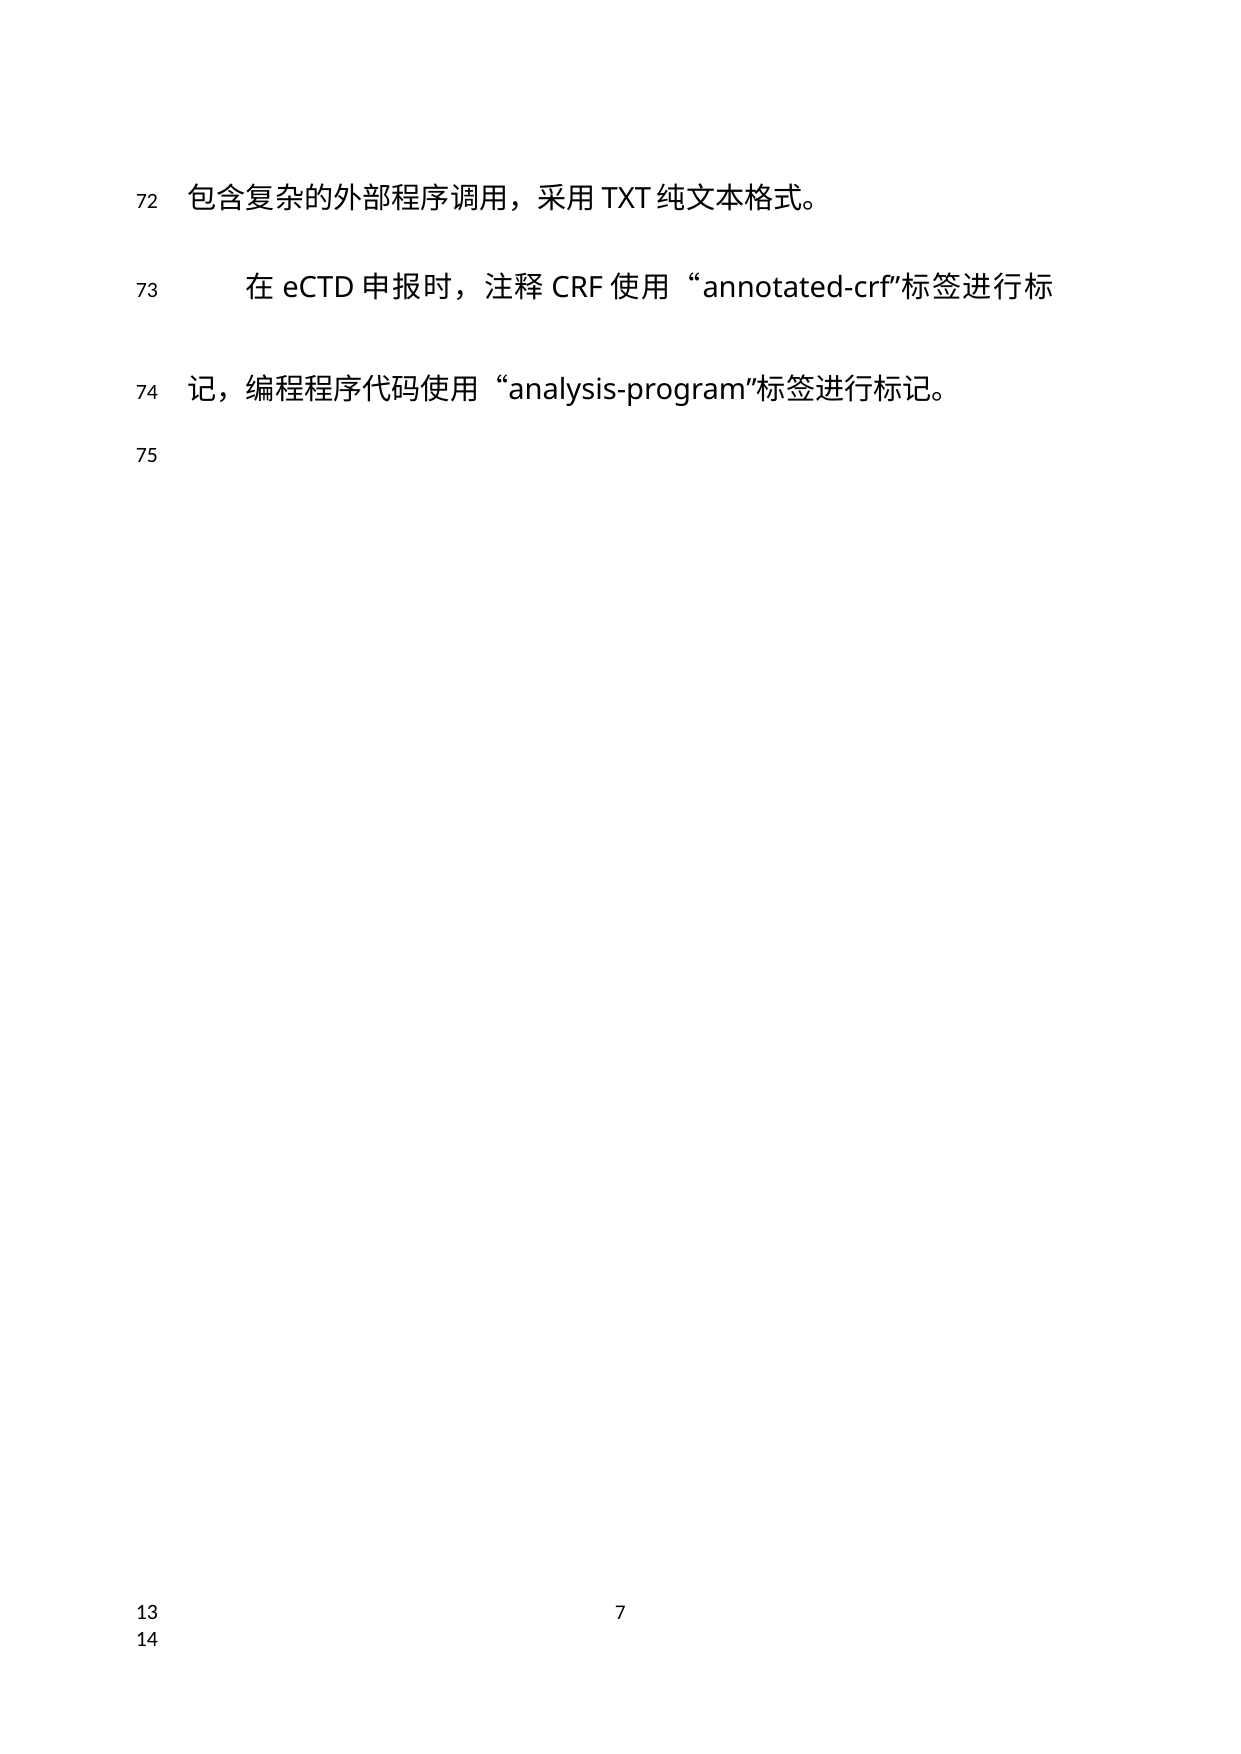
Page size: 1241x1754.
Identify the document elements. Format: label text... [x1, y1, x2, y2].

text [187, 162, 1053, 229]
text 在eCTD申报时，注释CRF使用“annotated-crf”标签进行标记，编程程序代码使用“analysis-program”标签进行标记。 [187, 251, 1053, 421]
